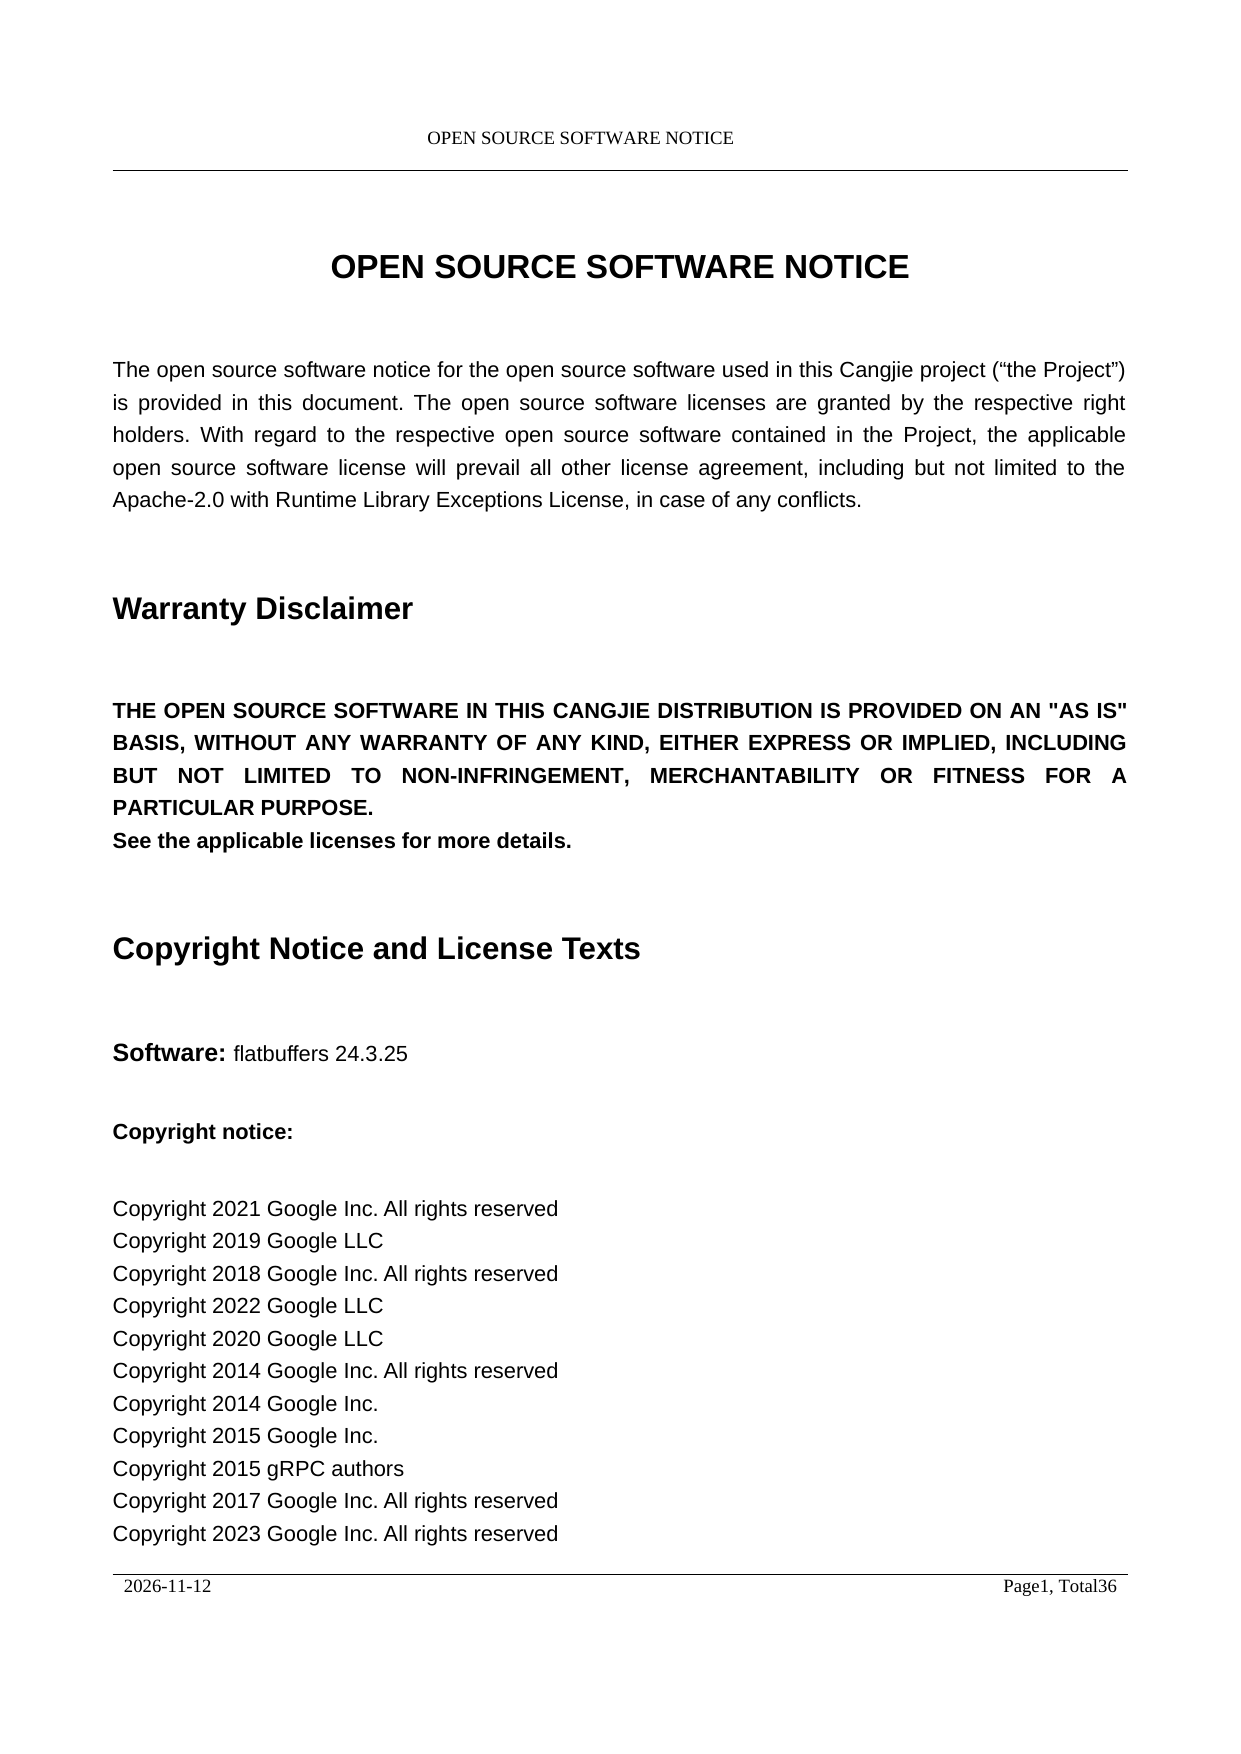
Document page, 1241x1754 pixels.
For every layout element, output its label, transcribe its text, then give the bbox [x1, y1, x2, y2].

text Copyright notice: [112, 1115, 1128, 1147]
text Software: flatbuffers 24.3.25 [112, 1036, 1128, 1069]
text Warranty Disclaimer [112, 576, 1128, 641]
text Copyright Notice and License Texts [112, 916, 1128, 981]
text OPEN SOURCE SOFTWARE NOTICE [112, 233, 1128, 298]
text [112, 1192, 1128, 1549]
text The open source software notice for the open source software used in this Cangjie project (“the Project”) is provided in this document. The open source software licenses are granted by the respective right holders. With regard to the respective open source software contained in the Project, the applicable open source software license will prevail all other license agreement, including but not limited to the Apache-2.0 with Runtime Library Exceptions License, in case of any conflicts. [112, 353, 1128, 516]
text THE OPEN SOURCE SOFTWARE IN THIS CANGJIE DISTRIBUTION IS PROVIDED ON AN "AS IS" BASIS, WITHOUT ANY WARRANTY OF ANY KIND, EITHER EXPRESS OR IMPLIED, INCLUDING BUT NOT LIMITED TO NON-INFRINGEMENT, MERCHANTABILITY OR FITNESS FOR A PARTICULAR PURPOSE. [112, 694, 1128, 824]
text See the applicable licenses for more details. [112, 824, 1128, 856]
